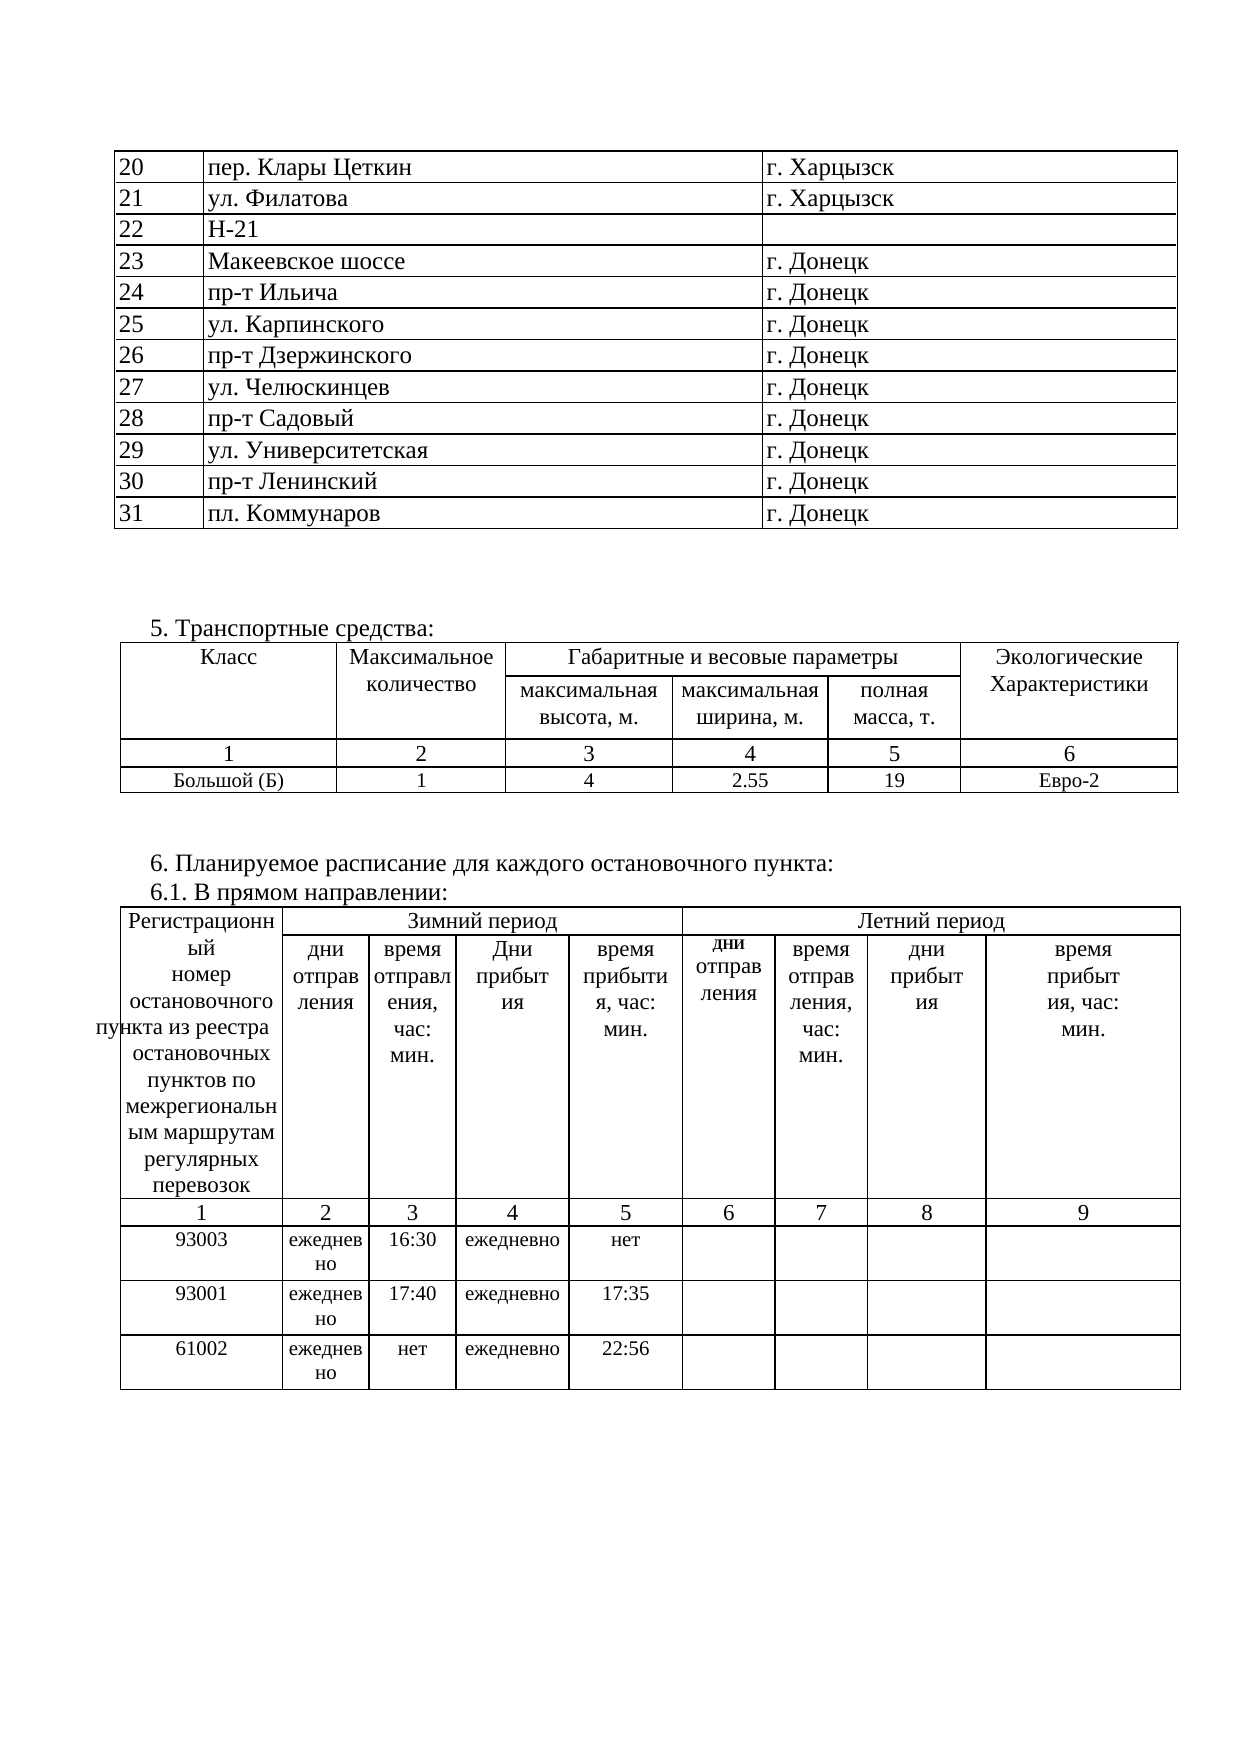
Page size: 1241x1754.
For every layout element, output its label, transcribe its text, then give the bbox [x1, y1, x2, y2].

table_cell 2.55 [673, 768, 827, 792]
table_cell 1 [121, 740, 336, 766]
table_cell нет [570, 1227, 682, 1280]
table_cell 4 [506, 768, 672, 792]
table_cell 3 [506, 740, 672, 766]
table_cell 25 [115, 308, 203, 339]
table_cell 27 [115, 371, 203, 402]
table_cell полная масса, т. [829, 677, 960, 738]
table_cell 6 [683, 1199, 774, 1225]
table_cell дни отправ ления [283, 936, 368, 1197]
table_cell [987, 1227, 1180, 1280]
table_cell Евро-2 [961, 768, 1177, 792]
table_header Максимальное количество [337, 643, 505, 738]
table_cell [987, 1336, 1180, 1388]
table_cell [683, 1281, 774, 1334]
table_cell пер. Клары Цеткин [204, 152, 762, 181]
table_cell г. Харцызск [763, 181, 1177, 213]
table_header Экологические Характеристики [961, 643, 1177, 738]
table_cell ежедневно [283, 1281, 368, 1334]
table_cell [763, 213, 1177, 244]
table_cell [683, 1336, 774, 1388]
table_cell 93001 [121, 1281, 282, 1334]
table_cell 16:30 [370, 1227, 455, 1280]
table_cell пр-т Ленинский [204, 466, 762, 496]
table_header Зимний период [283, 908, 682, 934]
text 6. Планируемое расписание для каждого остановочного пункта: [150, 848, 1090, 877]
table_cell г. Донецк [763, 465, 1177, 496]
table_cell 1 [121, 1199, 282, 1225]
table_cell дни прибыт ия [868, 936, 985, 1197]
table_cell 61002 [121, 1336, 282, 1388]
table_header Регистрационный номер остановочного пункта из реестра остановочных пунктов по межрегиональным маршрутам регулярных перевозок [121, 908, 282, 1197]
table_cell нет [370, 1336, 455, 1388]
table_cell ул. Челюскинцев [204, 372, 762, 402]
table_cell пр-т Садовый [204, 403, 762, 433]
table_cell 20 [115, 152, 203, 181]
table_cell 22 [115, 214, 203, 244]
table_cell г. Донецк [763, 496, 1177, 527]
table_header Габаритные и весовые параметры [506, 643, 960, 675]
table_cell время отправл ения, час: мин. [370, 936, 455, 1197]
table_cell 29 [115, 434, 203, 464]
table_cell г. Донецк [763, 370, 1177, 402]
table_cell 19 [829, 768, 960, 792]
table_cell 24 [115, 277, 203, 307]
table_cell 22:56 [570, 1336, 682, 1388]
table_cell г. Донецк [763, 402, 1177, 433]
table_cell [868, 1281, 985, 1334]
table_cell 21 [115, 183, 203, 213]
table_cell Макеевское шоссе [204, 246, 762, 276]
table_cell 3 [370, 1199, 455, 1225]
table_cell 4 [457, 1199, 568, 1225]
text 5. Транспортные средства: [150, 613, 1090, 642]
table_cell г. Донецк [763, 276, 1177, 307]
table_cell [776, 1336, 867, 1388]
table_cell время прибыт ия, час: мин. [987, 936, 1180, 1197]
table_cell время отправ ления, час: мин. [776, 936, 867, 1197]
table_cell 4 [673, 740, 827, 766]
table_cell 28 [115, 403, 203, 433]
text 6.1. В прямом направлении: [150, 877, 1090, 906]
table_cell максимальная ширина, м. [673, 677, 827, 738]
table_cell г. Харцызск [763, 152, 1177, 181]
table_cell 93003 [121, 1227, 282, 1280]
table_cell 2 [337, 740, 505, 766]
table_cell 26 [115, 340, 203, 370]
table_cell 30 [115, 466, 203, 496]
table_cell время прибыти я, час: мин. [570, 936, 682, 1197]
table_cell [987, 1281, 1180, 1334]
table_cell Дни прибыт ия [457, 936, 568, 1197]
table_header Класс [121, 643, 336, 738]
table_cell г. Донецк [763, 244, 1177, 276]
table_cell [683, 1227, 774, 1280]
table_cell ежедневно [283, 1336, 368, 1388]
table_cell 17:35 [570, 1281, 682, 1334]
table_cell г. Донецк [763, 433, 1177, 464]
table_cell 2 [283, 1199, 368, 1225]
table_cell ул. Университетская [204, 435, 762, 464]
table_cell 5 [570, 1199, 682, 1225]
table_cell [776, 1227, 867, 1280]
table_cell 17:40 [370, 1281, 455, 1334]
table_cell максимальная высота, м. [506, 677, 672, 738]
table_cell 7 [776, 1199, 867, 1225]
table_cell ежедневно [283, 1227, 368, 1280]
table_cell 23 [115, 245, 203, 276]
table_cell пл. Коммунаров [204, 498, 762, 527]
table_cell ул. Карпинского [204, 309, 762, 339]
table_cell пр-т Ильича [204, 277, 762, 307]
table_cell 6 [961, 740, 1177, 766]
table_cell пр-т Дзержинского [204, 340, 762, 370]
table_cell г. Донецк [763, 307, 1177, 339]
table_cell Большой (Б) [121, 768, 336, 792]
table_cell 9 [987, 1199, 1180, 1225]
table_cell ул. Филатова [204, 183, 762, 213]
table_cell 8 [868, 1199, 985, 1225]
table_cell 1 [337, 768, 505, 792]
table_cell ежедневно [457, 1281, 568, 1334]
table_header Летний период [683, 908, 1180, 934]
table_cell [776, 1281, 867, 1334]
table_cell ДНИ отправ ления [683, 936, 774, 1197]
table_cell г. Донецк [763, 339, 1177, 370]
table_cell 31 [115, 497, 203, 527]
table_cell [868, 1227, 985, 1280]
table_cell ежедневно [457, 1336, 568, 1388]
table_cell ежедневно [457, 1227, 568, 1280]
table_cell [868, 1336, 985, 1388]
table_cell 5 [829, 740, 960, 766]
table_cell Н-21 [204, 215, 762, 244]
